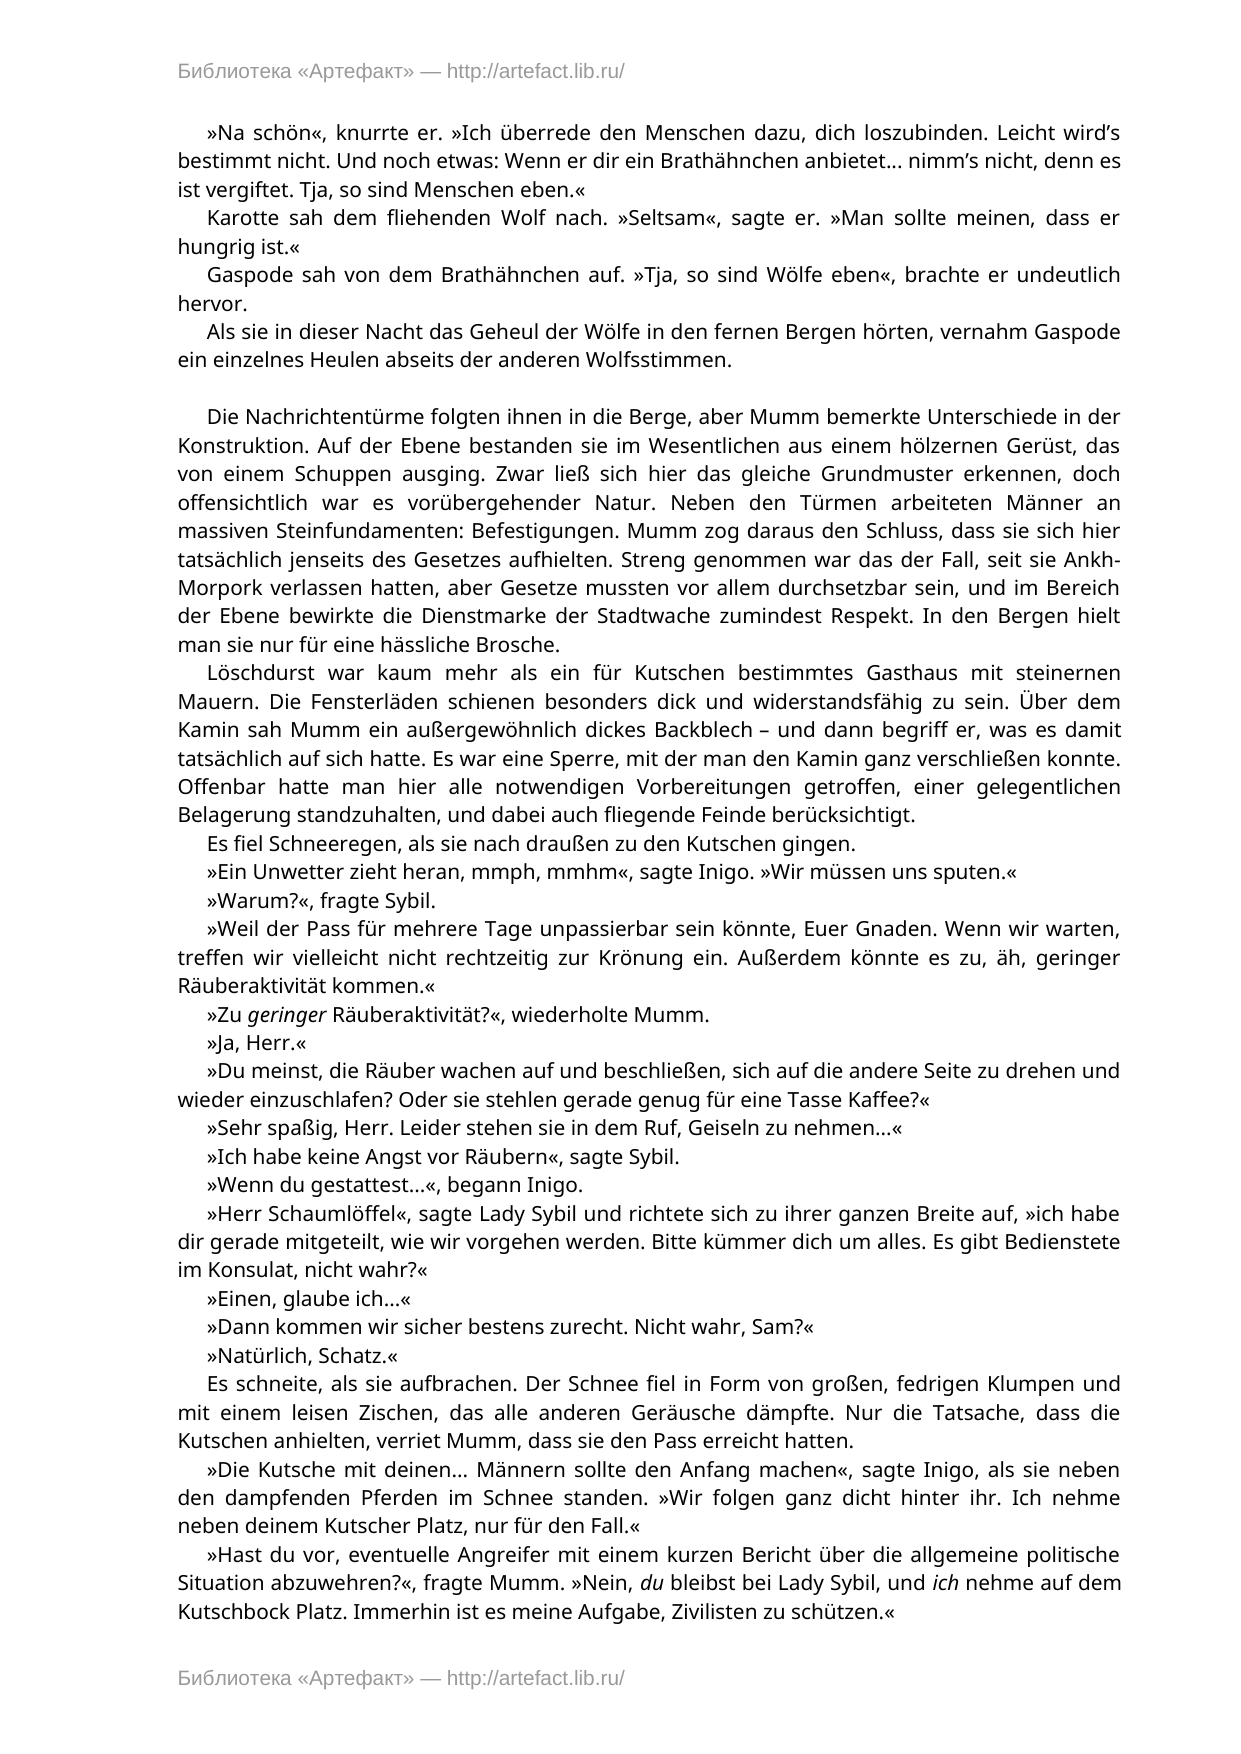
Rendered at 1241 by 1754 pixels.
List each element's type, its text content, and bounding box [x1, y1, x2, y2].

text »Weil der Pass für mehrere Tage unpassierbar sein könnte, Euer Gnaden. Wenn wir warten, treffen wir vielleicht nicht rechtzeitig zur Krönung ein. Außerdem könnte es zu, äh, geringer Räuberaktivität kommen.« [177, 914, 1122, 1000]
text »Ein Unwetter zieht heran, mmph, mmhm«, sagte Inigo. »Wir müssen uns sputen.« [177, 857, 1122, 886]
text »Ich habe keine Angst vor Räubern«, sagte Sybil. [177, 1142, 1122, 1170]
text »Du meinst, die Räuber wachen auf und beschließen, sich auf die andere Seite zu drehen und wieder einzuschlafen? Oder sie stehlen gerade genug für eine Tasse Kaffee?« [177, 1057, 1122, 1113]
text Karotte sah dem fliehenden Wolf nach. »Seltsam«, sagte er. »Man sollte meinen, dass er hungrig ist.« [177, 203, 1122, 260]
text Gaspode sah von dem Brathähnchen auf. »Tja, so sind Wölfe eben«, brachte er undeutlich hervor. [177, 260, 1122, 317]
text Es fiel Schneeregen, als sie nach draußen zu den Kutschen gingen. [177, 829, 1122, 857]
text Es schneite, als sie aufbrachen. Der Schnee fiel in Form von großen, fedrigen Klumpen und mit einem leisen Zischen, das alle anderen Geräusche dämpfte. Nur die Tatsache, dass die Kutschen anhielten, verriet Mumm, dass sie den Pass erreicht hatten. [177, 1369, 1122, 1455]
text Als sie in dieser Nacht das Geheul der Wölfe in den fernen Bergen hörten, vernahm Gaspode ein einzelnes Heulen abseits der anderen Wolfsstimmen. [177, 317, 1122, 374]
text »Sehr spaßig, Herr. Leider stehen sie in dem Ruf, Geiseln zu nehmen...« [177, 1113, 1122, 1142]
text »Die Kutsche mit deinen... Männern sollte den Anfang machen«, sagte Inigo, als sie neben den dampfenden Pferden im Schnee standen. »Wir folgen ganz dicht hinter ihr. Ich nehme neben deinem Kutscher Platz, nur für den Fall.« [177, 1455, 1122, 1540]
text »Zu geringer Räuberaktivität?«, wiederholte Mumm. [177, 1000, 1122, 1028]
text »Dann kommen wir sicher bestens zurecht. Nicht wahr, Sam?« [177, 1312, 1122, 1341]
text Die Nachrichtentürme folgten ihnen in die Berge, aber Mumm bemerkte Unterschiede in der Konstruktion. Auf der Ebene bestanden sie im Wesentlichen aus einem hölzernen Gerüst, das von einem Schuppen ausging. Zwar ließ sich hier das gleiche Grundmuster erkennen, doch offensichtlich war es vorübergehender Natur. Neben den Türmen arbeiteten Männer an massiven Steinfundamenten: Befestigungen. Mumm zog daraus den Schluss, dass sie sich hier tatsächlich jenseits des Gesetzes aufhielten. Streng genommen war das der Fall, seit sie Ankh-Morpork verlassen hatten, aber Gesetze mussten vor allem durchsetzbar sein, und im Bereich der Ebene bewirkte die Dienstmarke der Stadtwache zumindest Respekt. In den Bergen hielt man sie nur für eine hässliche Brosche. [177, 402, 1122, 658]
text »Einen, glaube ich...« [177, 1284, 1122, 1312]
text »Na schön«, knurrte er. »Ich überrede den Menschen dazu, dich loszubinden. Leicht wird’s bestimmt nicht. Und noch etwas: Wenn er dir ein Brathähnchen anbietet... nimm’s nicht, denn es ist vergiftet. Tja, so sind Menschen eben.« [177, 118, 1122, 203]
text Löschdurst war kaum mehr als ein für Kutschen bestimmtes Gasthaus mit steinernen Mauern. Die Fensterläden schienen besonders dick und widerstandsfähig zu sein. Über dem Kamin sah Mumm ein außergewöhnlich dickes Backblech – und dann begriff er, was es damit tatsächlich auf sich hatte. Es war eine Sperre, mit der man den Kamin ganz verschließen konnte. Offenbar hatte man hier alle notwendigen Vorbereitungen getroffen, einer gelegentlichen Belagerung standzuhalten, und dabei auch fliegende Feinde berücksichtigt. [177, 658, 1122, 829]
text »Ja, Herr.« [177, 1028, 1122, 1057]
text »Herr Schaumlöffel«, sagte Lady Sybil und richtete sich zu ihrer ganzen Breite auf, »ich habe dir gerade mitgeteilt, wie wir vorgehen werden. Bitte kümmer dich um alles. Es gibt Bedienstete im Konsulat, nicht wahr?« [177, 1199, 1122, 1284]
text »Wenn du gestattest...«, begann Inigo. [177, 1170, 1122, 1199]
text »Warum?«, fragte Sybil. [177, 886, 1122, 914]
text »Natürlich, Schatz.« [177, 1341, 1122, 1369]
text »Hast du vor, eventuelle Angreifer mit einem kurzen Bericht über die allgemeine politische Situation abzuwehren?«, fragte Mumm. »Nein, du bleibst bei Lady Sybil, und ich nehme auf dem Kutschbock Platz. Immerhin ist es meine Aufgabe, Zivilisten zu schützen.« [177, 1540, 1122, 1625]
